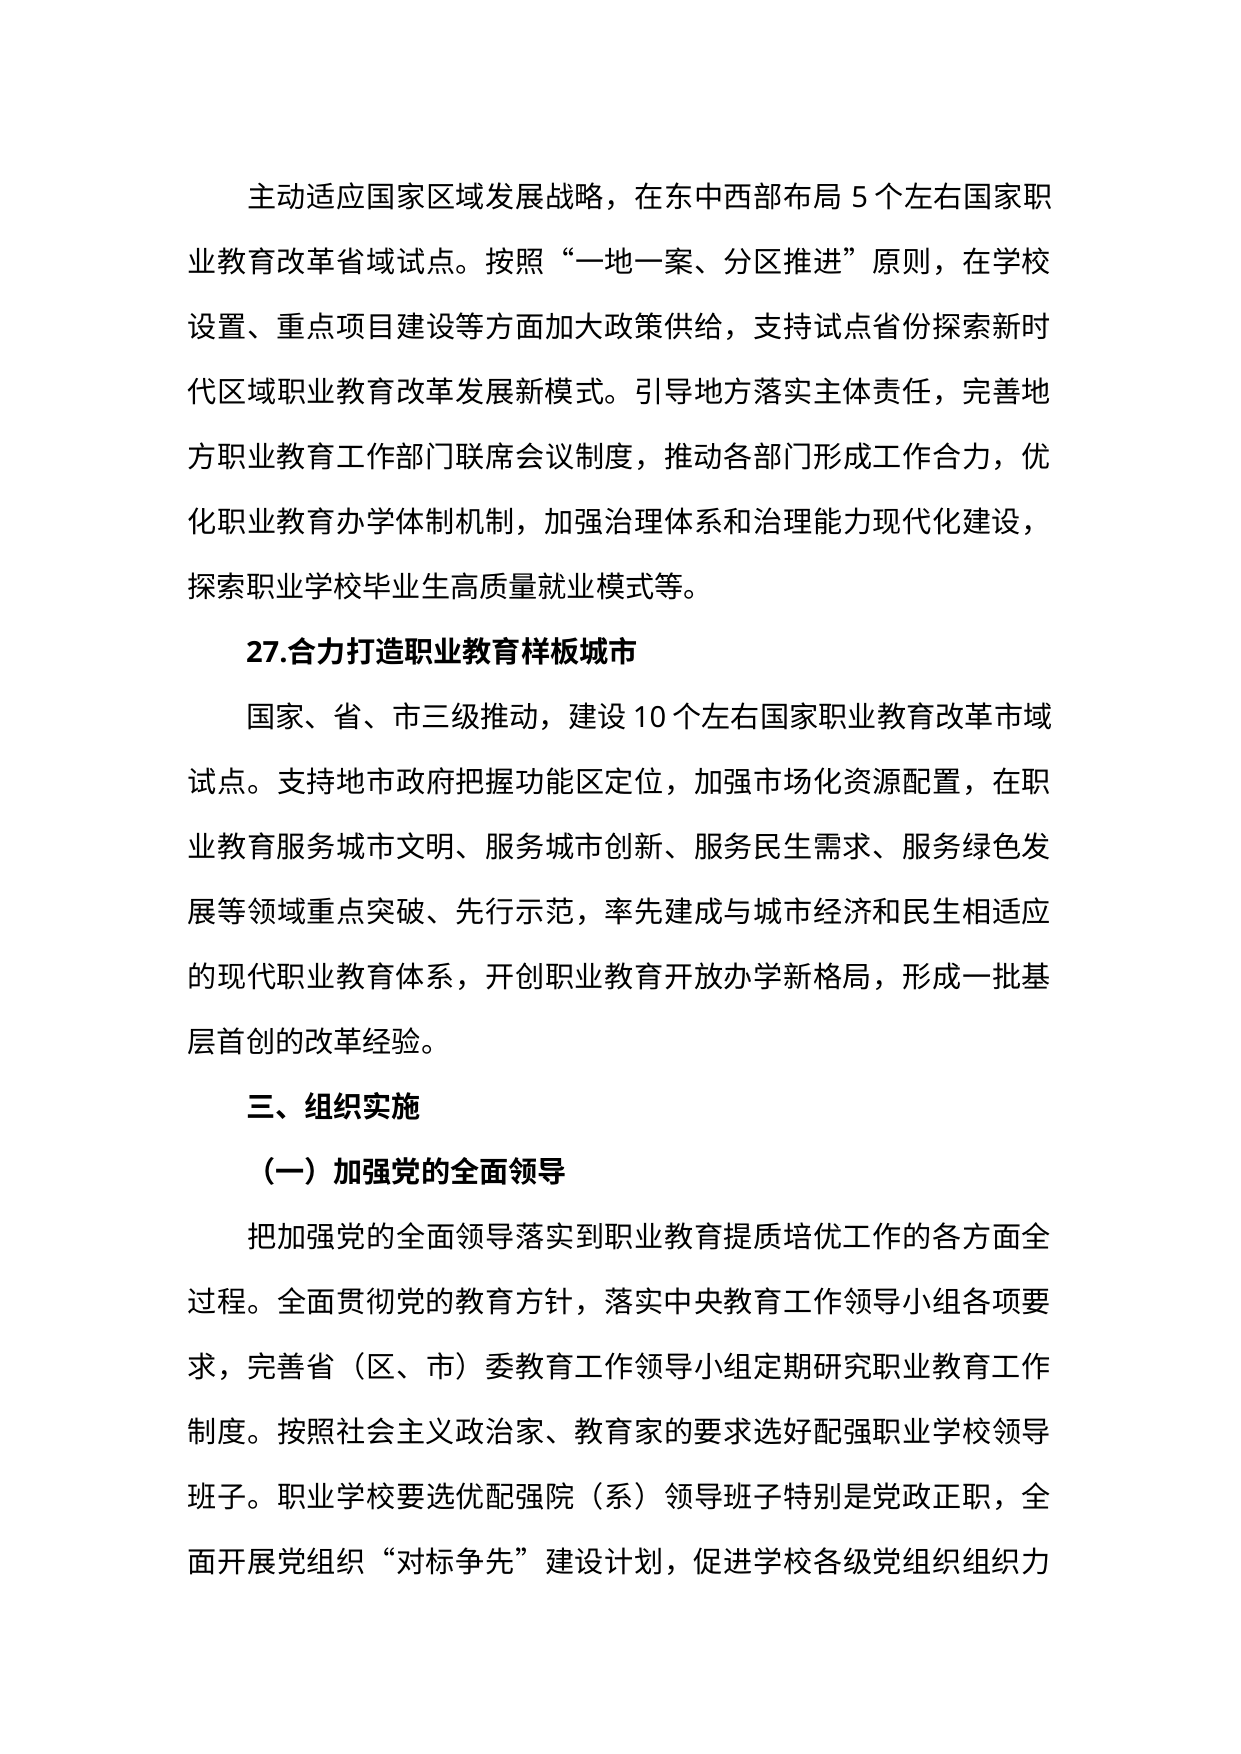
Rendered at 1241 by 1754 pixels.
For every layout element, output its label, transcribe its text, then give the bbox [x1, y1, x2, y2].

text 主动适应国家区域发展战略，在东中西部布局5个左右国家职业教育改革省域试点。按照“一地一案、分区推进”原则，在学校设置、重点项目建设等方面加大政策供给，支持试点省份探索新时代区域职业教育改革发展新模式。引导地方落实主体责任，完善地方职业教育工作部门联席会议制度，推动各部门形成工作合力，优化职业教育办学体制机制，加强治理体系和治理能力现代化建设，探索职业学校毕业生高质量就业模式等。 [187, 162, 1053, 617]
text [187, 1202, 1053, 1592]
text 27.合力打造职业教育样板城市 [187, 617, 1053, 682]
text 三、组织实施 [187, 1072, 1053, 1137]
text （一）加强党的全面领导 [187, 1137, 1053, 1202]
text 国家、省、市三级推动，建设10个左右国家职业教育改革市域试点。支持地市政府把握功能区定位，加强市场化资源配置，在职业教育服务城市文明、服务城市创新、服务民生需求、服务绿色发展等领域重点突破、先行示范，率先建成与城市经济和民生相适应的现代职业教育体系，开创职业教育开放办学新格局，形成一批基层首创的改革经验。 [187, 682, 1053, 1072]
